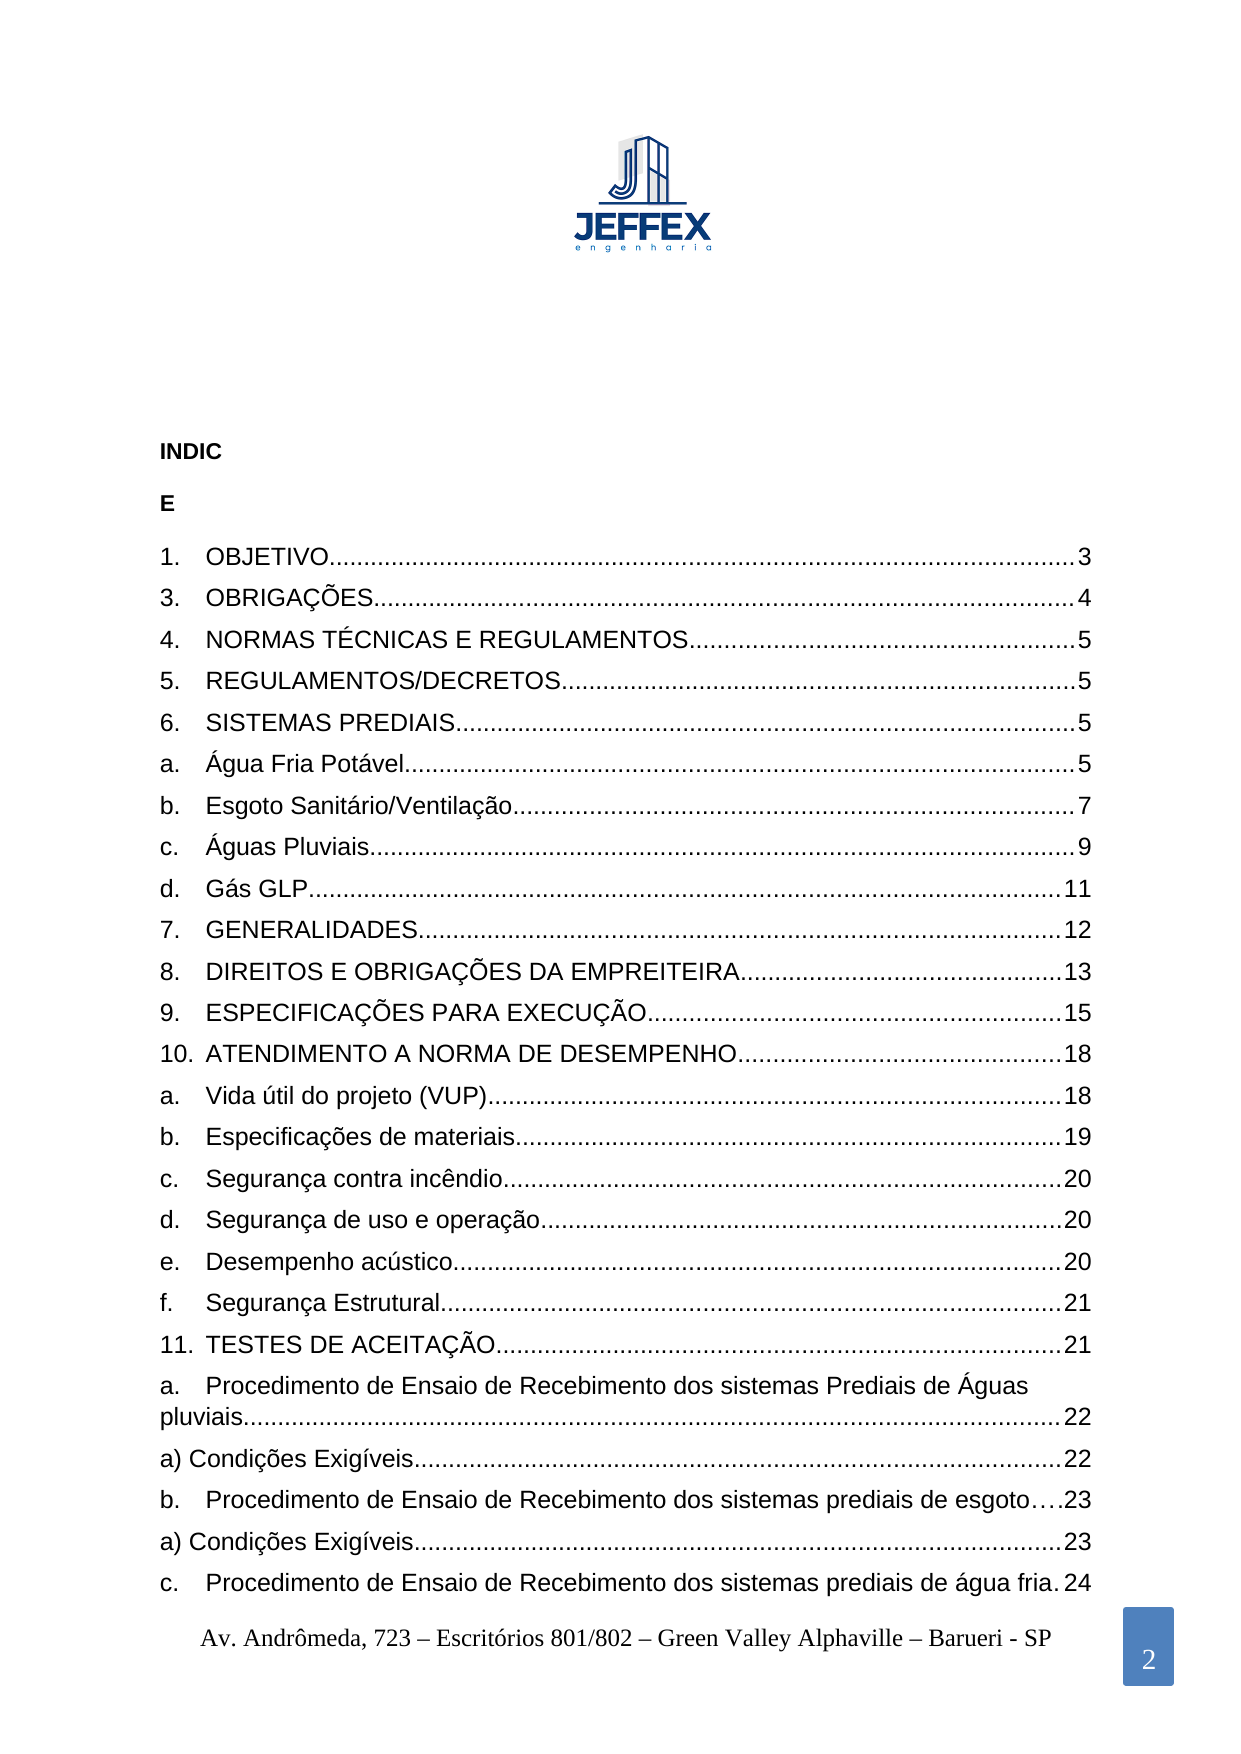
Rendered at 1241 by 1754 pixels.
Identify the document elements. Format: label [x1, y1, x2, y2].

picture [534, 87, 746, 300]
